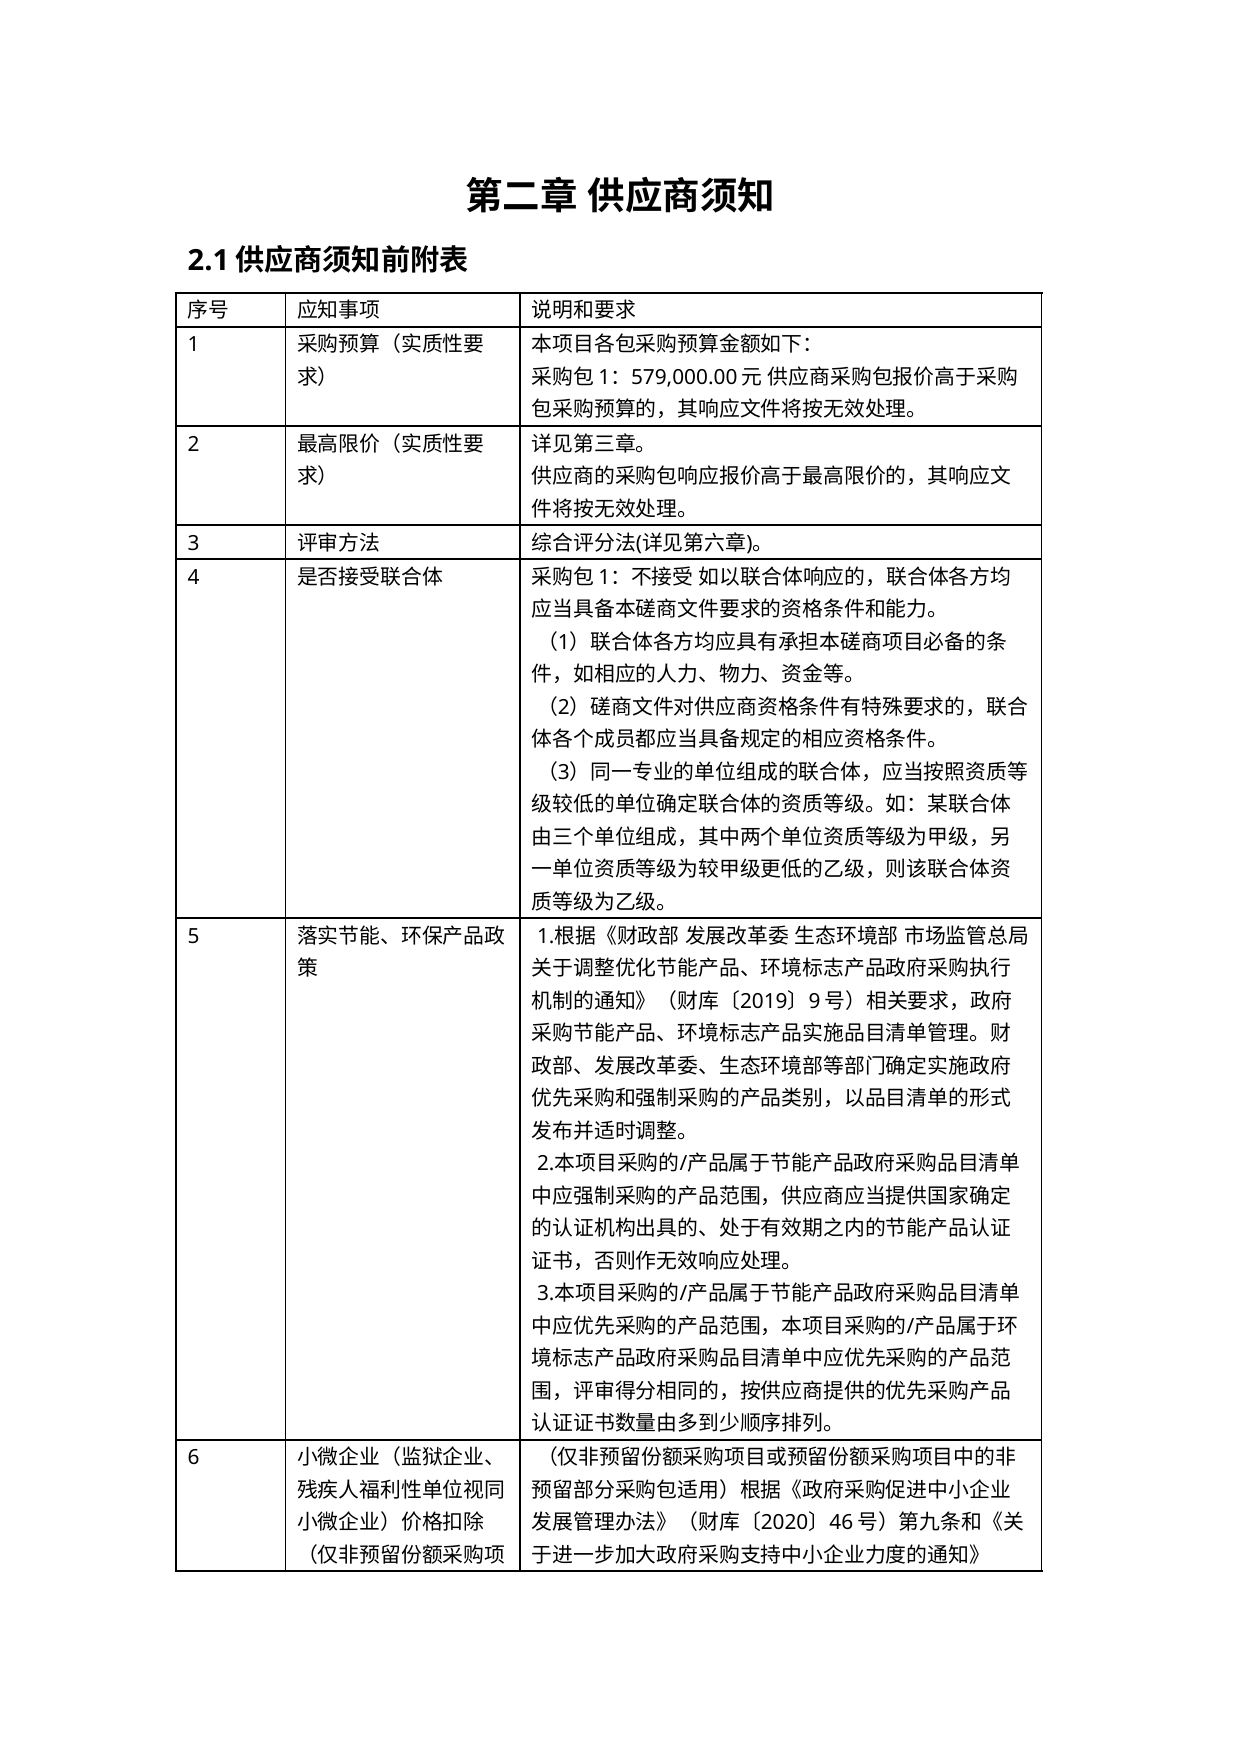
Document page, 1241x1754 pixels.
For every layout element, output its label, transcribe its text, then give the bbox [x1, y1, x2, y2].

text 2.1供应商须知前附表 [187, 227, 1053, 292]
table_cell 1.根据《财政部 发展改革委 生态环境部 市场监管总局关于调整优化节能产品、环境标志产品政府采购执行机制的通知》（财库〔2019〕9号）相关要求，政府采购节能产品、环境标志产品实施品目清单管理。财政部、发展改革委、生态环境部等部门确定实施政府优先采购和强制采购的产品类别，以品目清单的形式发布并适时调整。 2.本项目采购的/产品属于节能产品政府采购品目清单中应强制采购的产品范围，供应商应当提供国家确定的认证机构出具的、处于有效期之内的节能产品认证证书，否则作无效响应处理。 3.本项目采购的/产品属于节能产品政府采购品目清单中应优先采购的产品范围，本项目采购的/产品属于环境标志产品政府采购品目清单中应优先采购的产品范围，评审得分相同的，按供应商提供的优先采购产品认证证书数量由多到少顺序排列。 [521, 919, 1041, 1439]
table_header 说明和要求 [521, 294, 1041, 326]
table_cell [521, 1441, 1041, 1570]
table_cell 5 [177, 919, 285, 1439]
text 第二章 供应商须知 [187, 162, 1053, 227]
table_header 应知事项 [286, 294, 519, 326]
table_cell 本项目各包采购预算金额如下： 采购包1：579,000.00元 供应商采购包报价高于采购包采购预算的，其响应文件将按无效处理。 [521, 328, 1041, 425]
table_cell 评审方法 [286, 526, 519, 558]
table_cell 采购预算（实质性要求） [286, 328, 519, 425]
table_cell 最高限价（实质性要求） [286, 427, 519, 524]
table_cell 1 [177, 328, 285, 425]
table_cell 3 [177, 526, 285, 558]
table_cell 2 [177, 427, 285, 524]
table_cell 详见第三章。 供应商的采购包响应报价高于最高限价的，其响应文件将按无效处理。 [521, 427, 1041, 524]
table_header 序号 [177, 294, 285, 326]
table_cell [286, 1441, 519, 1570]
table_cell 是否接受联合体 [286, 560, 519, 917]
table_cell 综合评分法(详见第六章)。 [521, 526, 1041, 558]
table_cell 4 [177, 560, 285, 917]
table_cell 6 [177, 1441, 285, 1570]
table_cell 落实节能、环保产品政策 [286, 919, 519, 1439]
table_cell 采购包1：不接受 如以联合体响应的，联合体各方均应当具备本磋商文件要求的资格条件和能力。 （1）联合体各方均应具有承担本磋商项目必备的条件，如相应的人力、物力、资金等。 （2）磋商文件对供应商资格条件有特殊要求的，联合体各个成员都应当具备规定的相应资格条件。 （3）同一专业的单位组成的联合体，应当按照资质等级较低的单位确定联合体的资质等级。如：某联合体由三个单位组成，其中两个单位资质等级为甲级，另一单位资质等级为较甲级更低的乙级，则该联合体资质等级为乙级。 [521, 560, 1041, 917]
